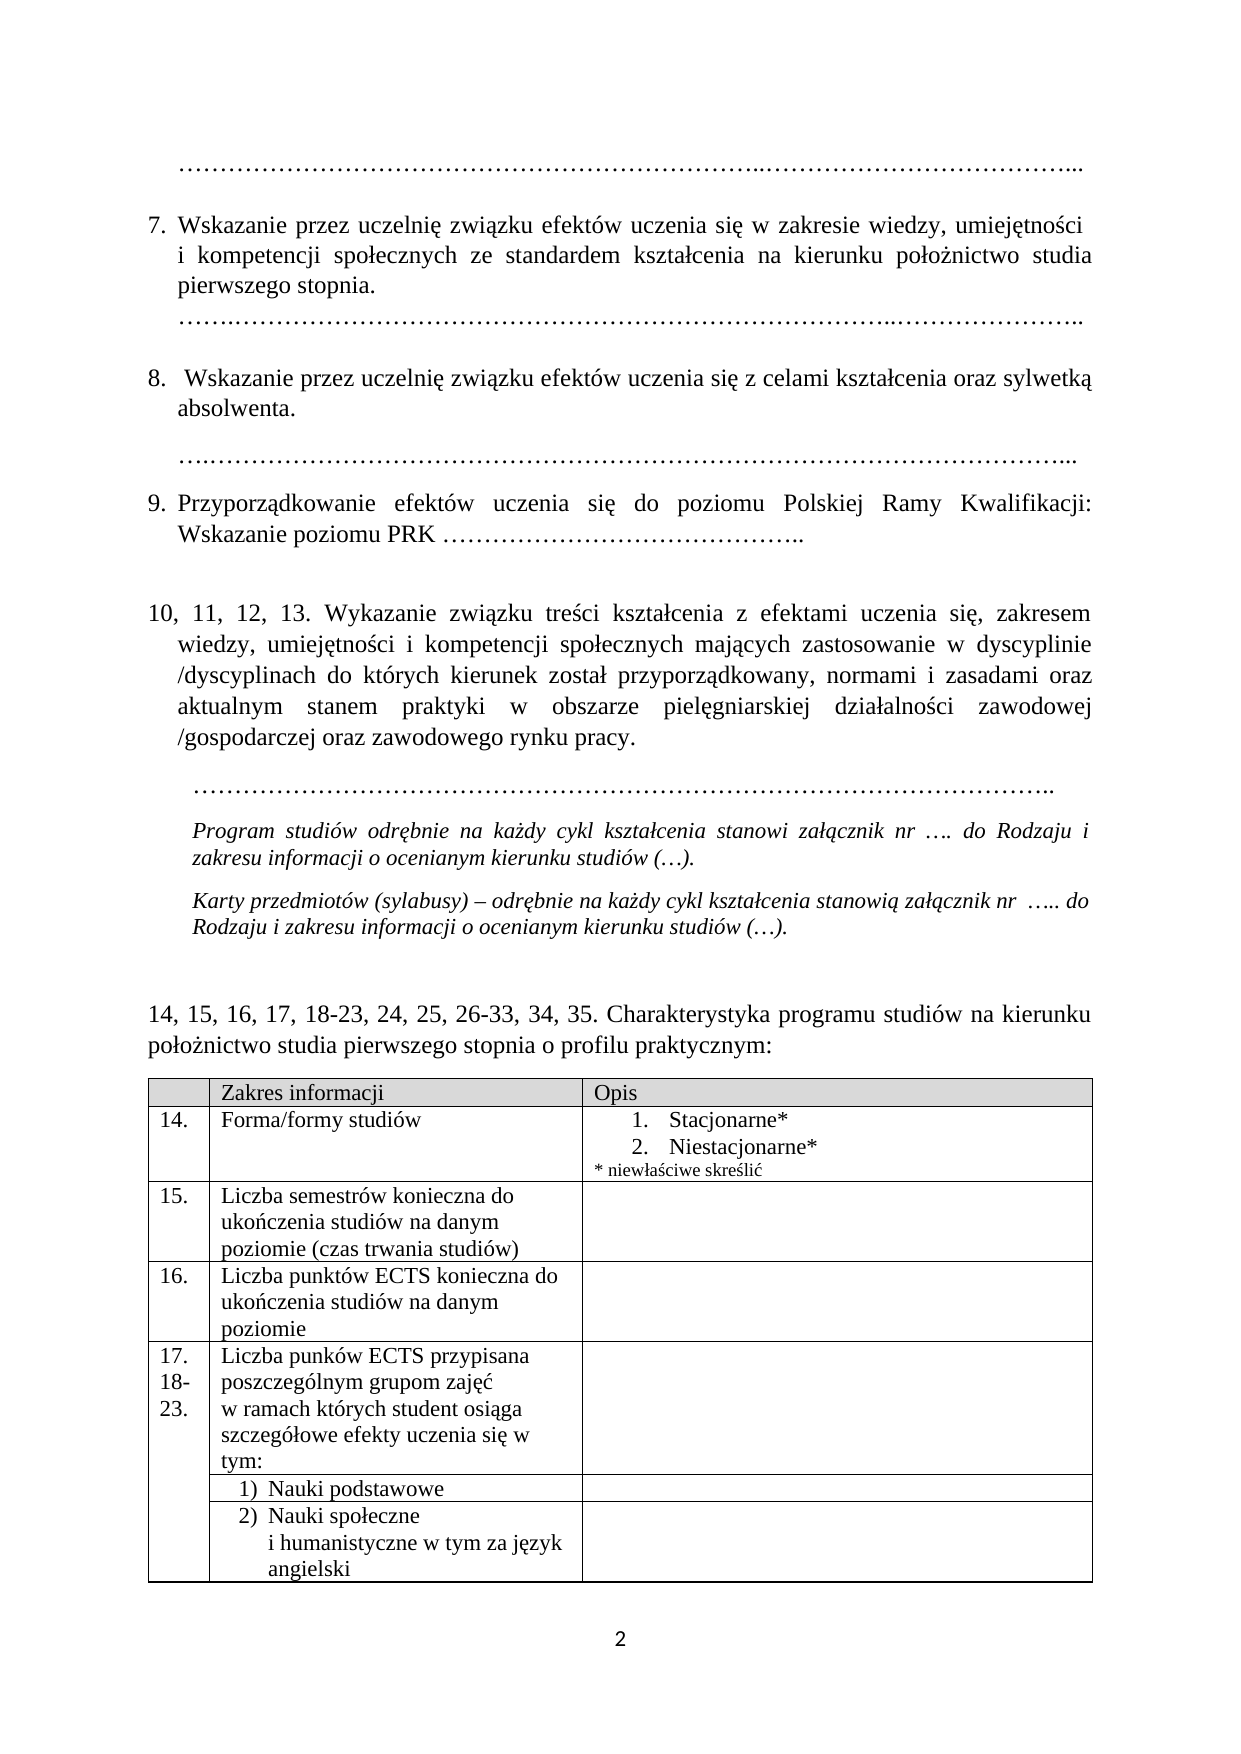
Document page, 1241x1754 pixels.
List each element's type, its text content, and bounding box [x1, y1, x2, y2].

table_cell Forma/formy studiów [210, 1107, 582, 1181]
text 14, 15, 16, 17, 18-23, 24, 25, 26-33, 34, 35. Charakterystyka programu studiów na kierunku położnictwo studia pierwszego stopnia o profilu praktycznym: [148, 999, 1093, 1059]
table_cell 15. [149, 1182, 209, 1261]
list …….……………………………………………………………………..………………….. [177, 301, 1093, 330]
table_cell Stacjonarne* Niestacjonarne* * niewłaściwe skreślić [583, 1107, 1092, 1181]
table_header Zakres informacji [210, 1079, 582, 1106]
table_cell 17. 18-23. [149, 1342, 209, 1581]
text ….…………………………………………………………………………………………... [177, 441, 1093, 469]
table_cell [583, 1342, 1092, 1474]
table_cell [583, 1475, 1092, 1501]
table_cell 14. [149, 1107, 209, 1181]
text Karty przedmiotów (sylabusy) – odrębnie na każdy cykl kształcenia stanowią załącznik nr ….. do Rodzaju i zakresu informacji o ocenianym kierunku studiów (…). [192, 887, 1093, 940]
table_cell Liczba punków ECTS przypisana poszczególnym grupom zajęć w ramach których student osiąga szczegółowe efekty uczenia się w tym: [210, 1342, 582, 1474]
text Program studiów odrębnie na każdy cykl kształcenia stanowi załącznik nr …. do Rodzaju i zakresu informacji o ocenianym kierunku studiów (…). [192, 818, 1093, 870]
list Przyporządkowanie efektów uczenia się do poziomu Polskiej Ramy Kwalifikacji: Wskazanie poziomu PRK …………………………………….. [148, 488, 1093, 548]
table_cell Nauki społeczne i humanistyczne w tym za język angielski [210, 1502, 582, 1581]
list Wskazanie przez uczelnię związku efektów uczenia się w zakresie wiedzy, umiejętności i kompetencji społecznych ze standardem kształcenia na kierunku położnictwo studia pierwszego stopnia. [148, 210, 1093, 299]
table_cell [583, 1502, 1092, 1581]
table_cell Nauki podstawowe [210, 1475, 582, 1501]
text ………………………………………………………………………………………….. [148, 770, 1093, 799]
text 10, 11, 12, 13. Wykazanie związku treści kształcenia z efektami uczenia się, zakresem wiedzy, umiejętności i kompetencji społecznych mających zastosowanie w dyscyplinie /dyscyplinach do których kierunek został przyporządkowany, normami i zasadami oraz aktualnym stanem praktyki w obszarze pielęgniarskiej działalności zawodowej /gospodarczej oraz zawodowego rynku pracy. [148, 598, 1093, 751]
table_cell Liczba punktów ECTS konieczna do ukończenia studiów na danym poziomie [210, 1262, 582, 1341]
table_cell Liczba semestrów konieczna do ukończenia studiów na danym poziomie (czas trwania studiów) [210, 1182, 582, 1261]
table_cell [583, 1182, 1092, 1261]
table_cell [583, 1262, 1092, 1341]
table_cell 16. [149, 1262, 209, 1341]
table_header [149, 1079, 209, 1106]
table_header Opis [583, 1079, 1092, 1106]
list Wskazanie przez uczelnię związku efektów uczenia się z celami kształcenia oraz sylwetką absolwenta. [148, 363, 1093, 422]
list ……………………………………………………………..………………………………... [177, 148, 1093, 176]
